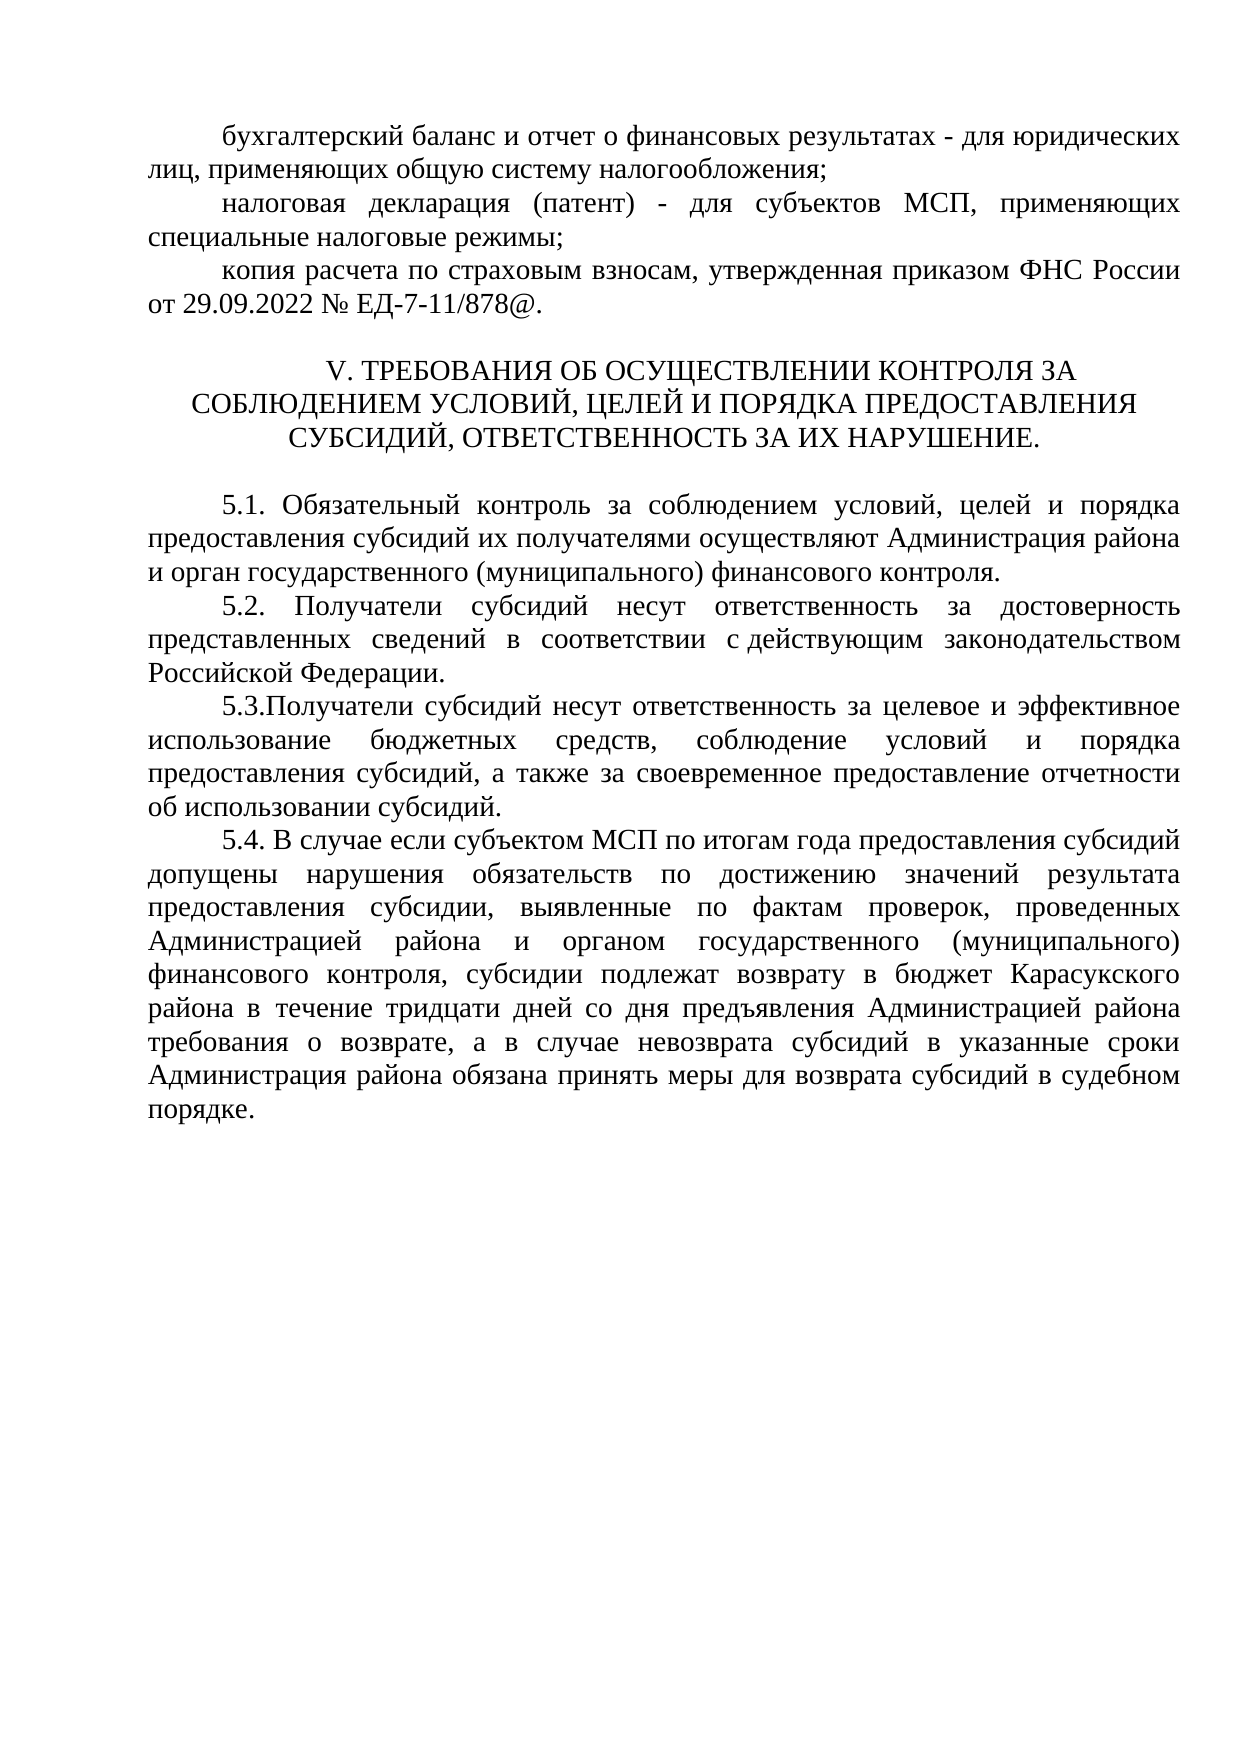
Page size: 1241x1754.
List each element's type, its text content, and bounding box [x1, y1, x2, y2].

text копия расчета по страховым взносам, утвержденная приказом ФНС России от 29.09.2022 № ЕД-7-11/878@. [148, 252, 1181, 319]
text 5.1. Обязательный контроль за соблюдением условий, целей и порядка предоставления субсидий их получателями осуществляют Администрация района и орган государственного (муниципального) финансового контроля. [148, 487, 1181, 588]
text V. ТРЕБОВАНИЯ ОБ ОСУЩЕСТВЛЕНИИ КОНТРОЛЯ ЗА СОБЛЮДЕНИЕМ УСЛОВИЙ, ЦЕЛЕЙ И ПОРЯДКА ПРЕДОСТАВЛЕНИЯ СУБСИДИЙ, ОТВЕТСТВЕННОСТЬ ЗА ИХ НАРУШЕНИЕ. [148, 353, 1181, 453]
text бухгалтерский баланс и отчет о финансовых результатах - для юридических лиц, применяющих общую систему налогообложения; [148, 118, 1181, 185]
text налоговая декларация (патент) - для субъектов МСП, применяющих специальные налоговые режимы; [148, 185, 1181, 252]
text 5.3.Получатели субсидий несут ответственность за целевое и эффективное использование бюджетных средств, соблюдение условий и порядка предоставления субсидий, а также за своевременное предоставление отчетности об использовании субсидий. [148, 688, 1181, 822]
text 5.4. В случае если субъектом МСП по итогам года предоставления субсидий допущены нарушения обязательств по достижению значений результата предоставления субсидии, выявленные по фактам проверок, проведенных Администрацией района и органом государственного (муниципального) финансового контроля, субсидии подлежат возврату в бюджет Карасукского района в течение тридцати дней со дня предъявления Администрацией района требования о возврате, а в случае невозврата субсидий в указанные сроки Администрация района обязана принять меры для возврата субсидий в судебном порядке. [148, 822, 1181, 1124]
text 5.2. Получатели субсидий несут ответственность за достоверность представленных сведений в соответствии с действующим законодательством Российской Федерации. [148, 588, 1181, 688]
